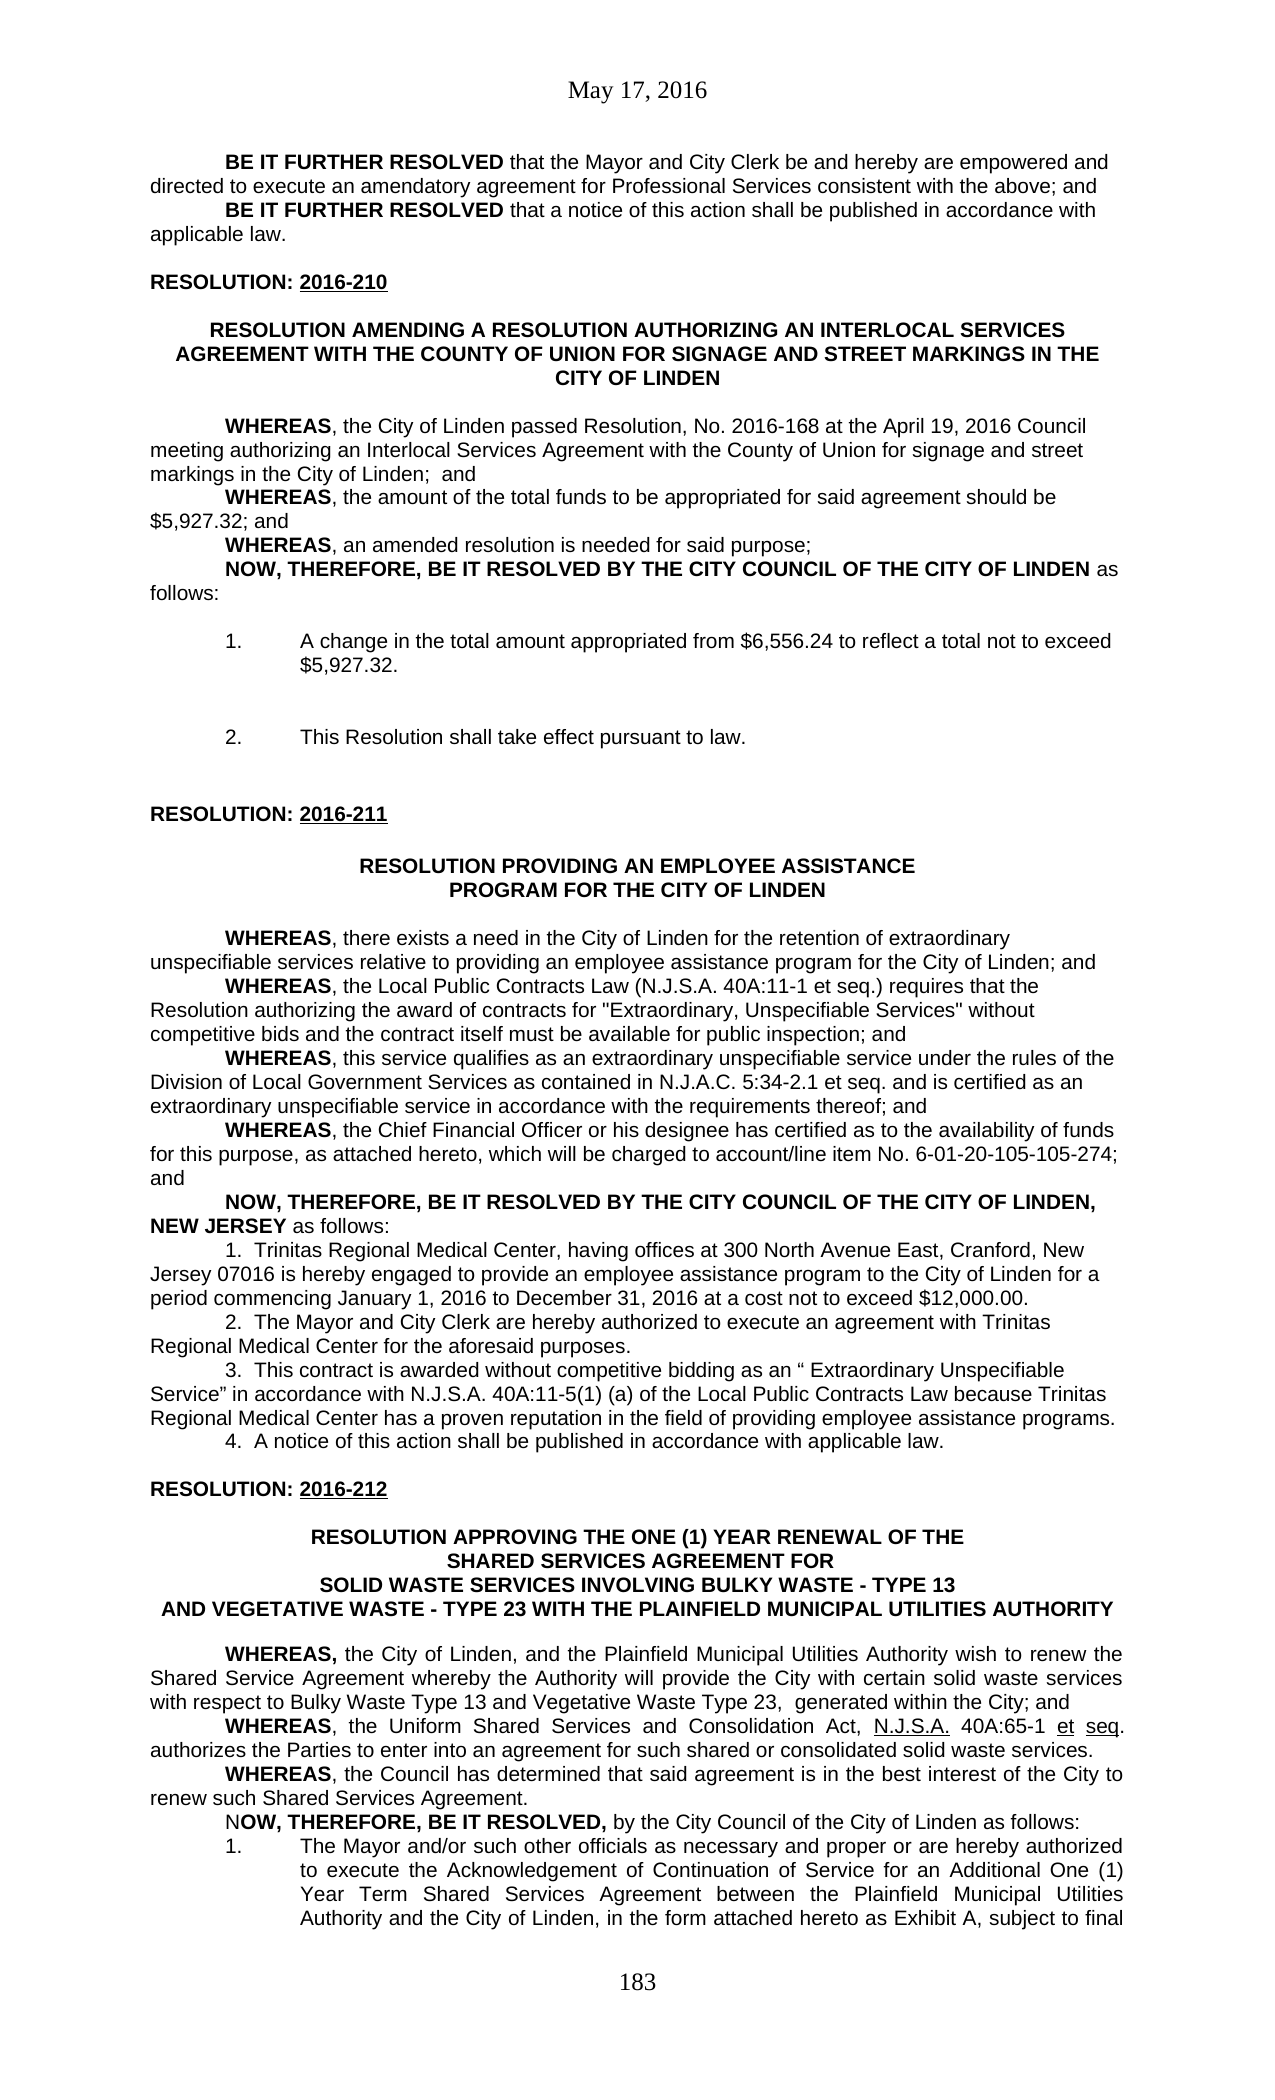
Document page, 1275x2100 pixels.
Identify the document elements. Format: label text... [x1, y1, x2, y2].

text WHEREAS, an amended resolution is needed for said purpose; [150, 533, 1125, 557]
text RESOLUTION APPROVING THE ONE (1) YEAR RENEWAL OF THE [150, 1525, 1125, 1549]
text PROGRAM FOR THE CITY OF LINDEN [150, 878, 1125, 902]
text SHARED SERVICES AGREEMENT FOR [150, 1549, 1125, 1573]
text 1. Trinitas Regional Medical Center, having offices at 300 North Avenue East, Cranford, New Jersey 07016 is hereby engaged to provide an employee assistance program to the City of Linden for a period commencing January 1, 2016 to December 31, 2016 at a cost not to exceed $12,000.00. [150, 1238, 1125, 1309]
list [225, 1833, 1125, 1929]
text WHEREAS, the City of Linden passed Resolution, No. 2016-168 at the April 19, 2016 Council meeting authorizing an Interlocal Services Agreement with the County of Union for signage and street markings in the City of Linden; and [150, 413, 1125, 485]
text NOW, THEREFORE, BE IT RESOLVED BY THE CITY COUNCIL OF THE CITY OF LINDEN, NEW JERSEY as follows: [150, 1190, 1125, 1238]
text WHEREAS, the Chief Financial Officer or his designee has certified as to the availability of funds for this purpose, as attached hereto, which will be charged to account/line item No. 6-01-20-105-105-274; and [150, 1118, 1125, 1190]
text RESOLUTION PROVIDING AN EMPLOYEE ASSISTANCE [150, 854, 1125, 878]
text WHEREAS, the Uniform Shared Services and Consolidation Act, N.J.S.A. 40A:65-1 et seq. authorizes the Parties to enter into an agreement for such shared or consolidated solid waste services. [150, 1714, 1125, 1762]
text BE IT FURTHER RESOLVED that a notice of this action shall be published in accordance with applicable law. [150, 198, 1125, 246]
text WHEREAS, this service qualifies as an extraordinary unspecifiable service under the rules of the Division of Local Government Services as contained in N.J.A.C. 5:34-2.1 et seq. and is certified as an extraordinary unspecifiable service in accordance with the requirements thereof; and [150, 1046, 1125, 1118]
text WHEREAS, the Local Public Contracts Law (N.J.S.A. 40A:11-1 et seq.) requires that the Resolution authorizing the award of contracts for "Extraordinary, Unspecifiable Services" without competitive bids and the contract itself must be available for public inspection; and [150, 974, 1125, 1046]
text 4. A notice of this action shall be published in accordance with applicable law. [150, 1429, 1125, 1453]
text 3. This contract is awarded without competitive bidding as an “ Extraordinary Unspecifiable Service” in accordance with N.J.S.A. 40A:11-5(1) (a) of the Local Public Contracts Law because Trinitas Regional Medical Center has a proven reputation in the field of providing employee assistance programs. [150, 1357, 1125, 1429]
text AND VEGETATIVE WASTE - TYPE 23 WITH THE PLAINFIELD MUNICIPAL UTILITIES AUTHORITY [150, 1597, 1125, 1621]
list This Resolution shall take effect pursuant to law. [225, 725, 1125, 749]
text RESOLUTION: 2016-212 [150, 1477, 1125, 1501]
list A change in the total amount appropriated from $6,556.24 to reflect a total not to exceed $5,927.32. [225, 629, 1125, 677]
text WHEREAS, the amount of the total funds to be appropriated for said agreement should be $5,927.32; and [150, 485, 1125, 533]
text RESOLUTION: 2016-211 [150, 802, 1125, 826]
text WHEREAS, there exists a need in the City of Linden for the retention of extraordinary unspecifiable services relative to providing an employee assistance program for the City of Linden; and [150, 926, 1125, 974]
text WHEREAS, the City of Linden, and the Plainfield Municipal Utilities Authority wish to renew the Shared Service Agreement whereby the Authority will provide the City with certain solid waste services with respect to Bulky Waste Type 13 and Vegetative Waste Type 23, generated within the City; and [150, 1642, 1125, 1714]
text RESOLUTION AMENDING A RESOLUTION AUTHORIZING AN INTERLOCAL SERVICES AGREEMENT WITH THE COUNTY OF UNION FOR SIGNAGE AND STREET MARKINGS IN THE CITY OF LINDEN [150, 318, 1125, 389]
text RESOLUTION: 2016-210 [150, 270, 1125, 294]
text NOW, THEREFORE, BE IT RESOLVED, by the City Council of the City of Linden as follows: [150, 1809, 1125, 1833]
text WHEREAS, the Council has determined that said agreement is in the best interest of the City to renew such Shared Services Agreement. [150, 1762, 1125, 1809]
text 2. The Mayor and City Clerk are hereby authorized to execute an agreement with Trinitas Regional Medical Center for the aforesaid purposes. [150, 1309, 1125, 1357]
text NOW, THEREFORE, BE IT RESOLVED BY THE CITY COUNCIL OF THE CITY OF LINDEN as follows: [150, 557, 1125, 605]
text SOLID WASTE SERVICES INVOLVING BULKY WASTE - TYPE 13 [150, 1573, 1125, 1597]
text BE IT FURTHER RESOLVED that the Mayor and City Clerk be and hereby are empowered and directed to execute an amendatory agreement for Professional Services consistent with the above; and [150, 150, 1125, 198]
